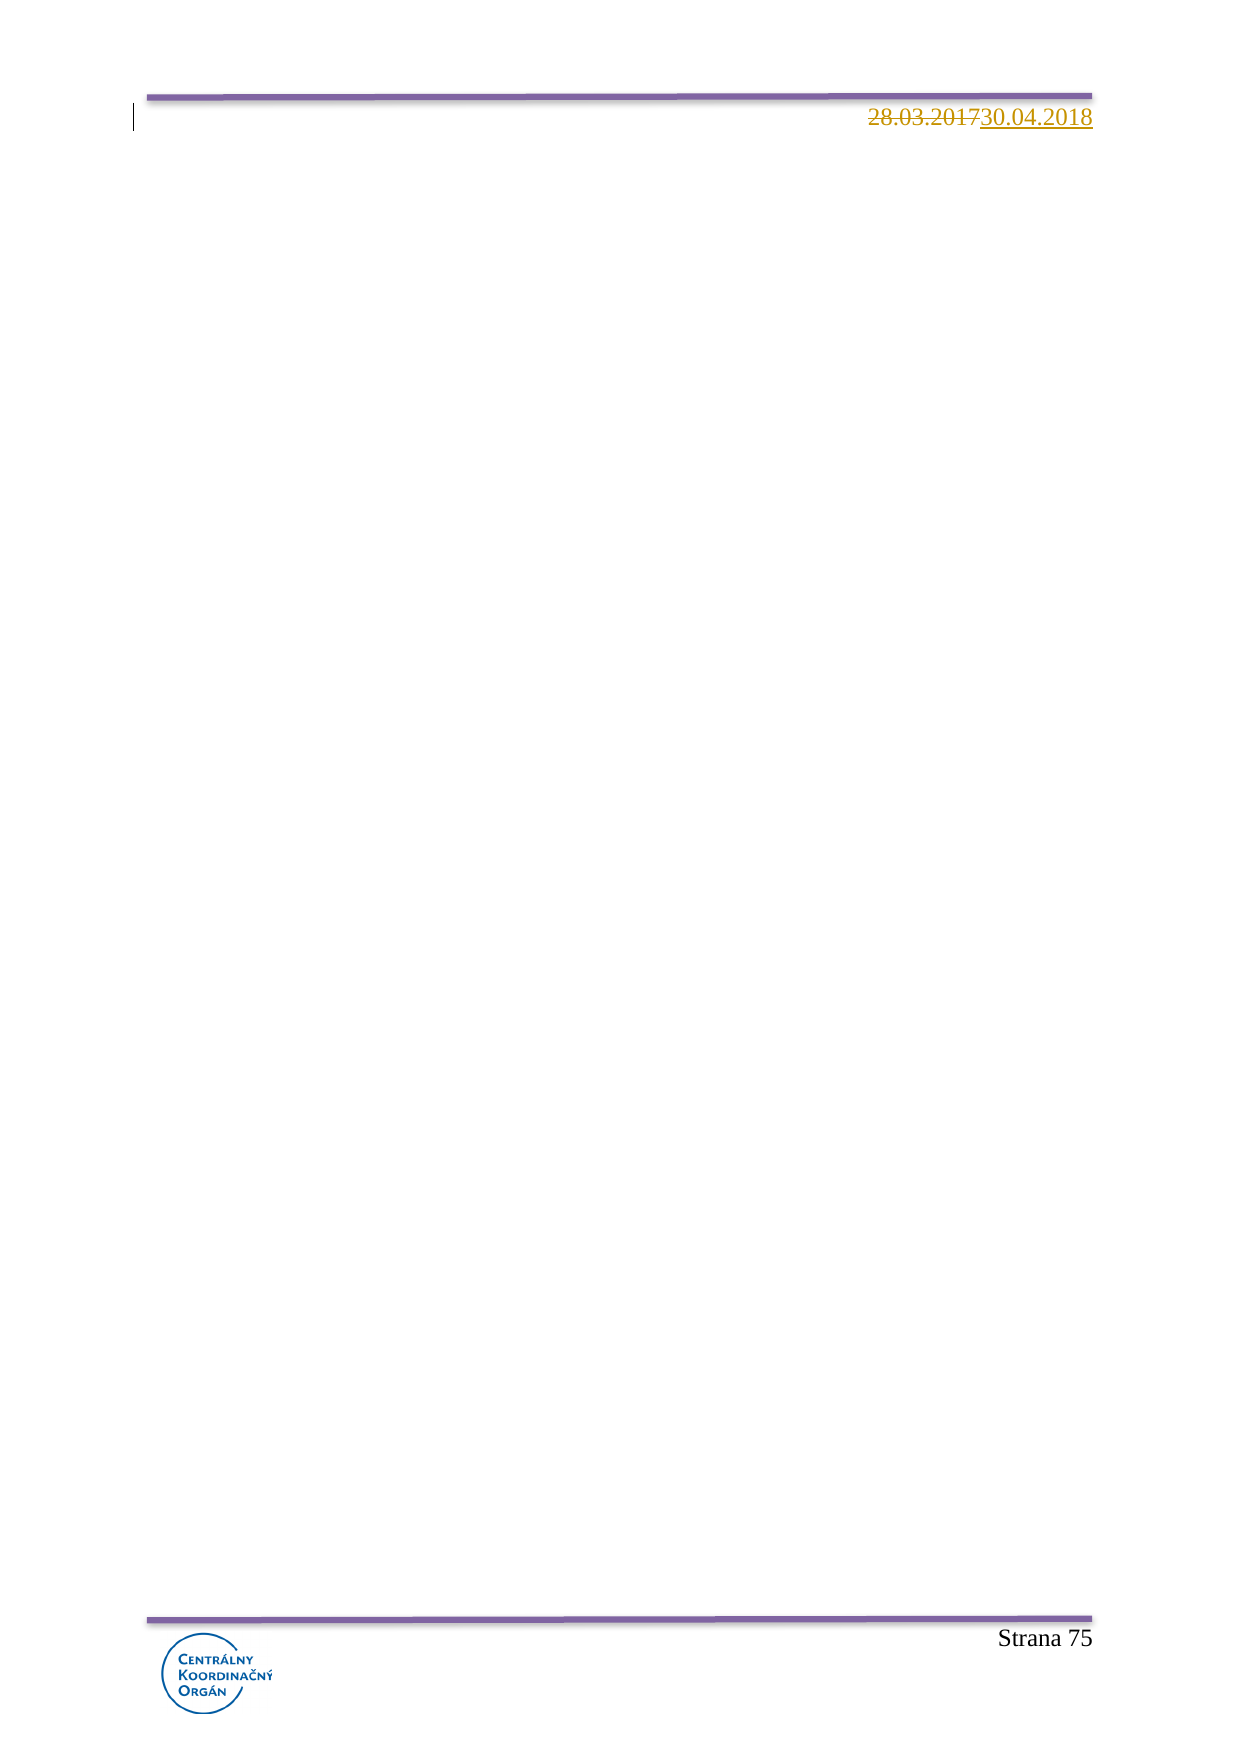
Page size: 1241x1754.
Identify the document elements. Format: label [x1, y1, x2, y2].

picture [159, 1631, 272, 1713]
